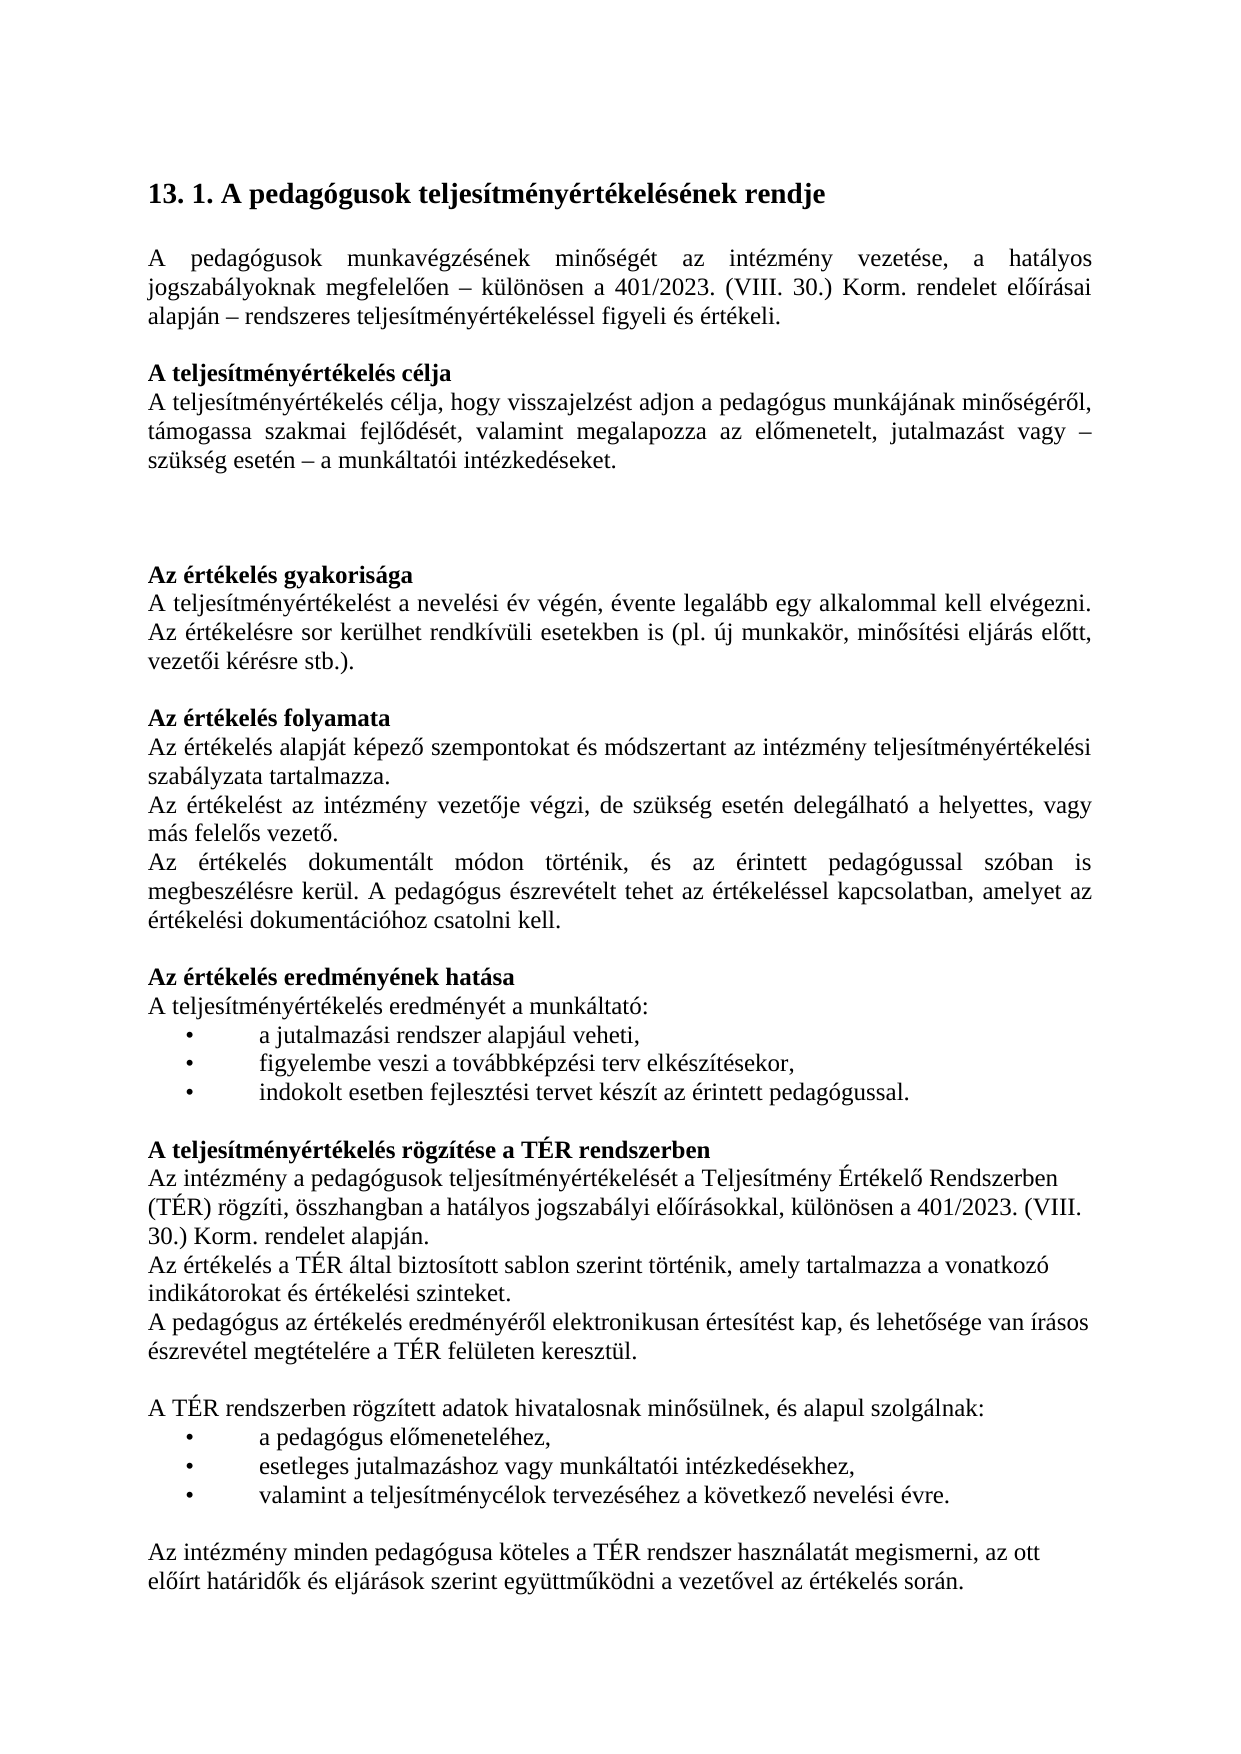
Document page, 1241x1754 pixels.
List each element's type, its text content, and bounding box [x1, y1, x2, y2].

text A pedagógusok munkavégzésének minőségét az intézmény vezetése, a hatályos jogszabályoknak megfelelően – különösen a 401/2023. (VIII. 30.) Korm. rendelet előírásai alapján – rendszeres teljesítményértékeléssel figyeli és értékeli. [148, 243, 1093, 330]
list esetleges jutalmazáshoz vagy munkáltatói intézkedésekhez, [185, 1451, 1093, 1480]
list a pedagógus előmeneteléhez, [185, 1422, 1093, 1451]
text A teljesítményértékelés rögzítése a TÉR rendszerben [148, 1135, 1093, 1163]
text Az értékelés folyamata [148, 703, 1093, 732]
list a jutalmazási rendszer alapjául veheti, [185, 1020, 1093, 1048]
text Az értékelés dokumentált módon történik, és az érintett pedagógussal szóban is megbeszélésre kerül. A pedagógus észrevételt tehet az értékeléssel kapcsolatban, amelyet az értékelési dokumentációhoz csatolni kell. [148, 847, 1093, 933]
text Az értékelés alapját képező szempontokat és módszertant az intézmény teljesítményértékelési szabályzata tartalmazza. [148, 732, 1093, 790]
text Az értékelés eredményének hatása [148, 962, 1093, 991]
list valamint a teljesítménycélok tervezéséhez a következő nevelési évre. [185, 1480, 1093, 1508]
text Az értékelés a TÉR által biztosított sablon szerint történik, amely tartalmazza a vonatkozó indikátorokat és értékelési szinteket. [148, 1250, 1093, 1307]
text A teljesítményértékelés eredményét a munkáltató: [148, 991, 1093, 1020]
text A TÉR rendszerben rögzített adatok hivatalosnak minősülnek, és alapul szolgálnak: [148, 1393, 1093, 1422]
list figyelembe veszi a továbbképzési terv elkészítésekor, [185, 1048, 1093, 1077]
text Az értékelés gyakorisága [148, 560, 1093, 588]
text A teljesítményértékelést a nevelési év végén, évente legalább egy alkalommal kell elvégezni. Az értékelésre sor kerülhet rendkívüli esetekben is (pl. új munkakör, minősítési eljárás előtt, vezetői kérésre stb.). [148, 588, 1093, 675]
text A teljesítményértékelés célja [148, 358, 1093, 387]
text A pedagógus az értékelés eredményéről elektronikusan értesítést kap, és lehetősége van írásos észrevétel megtételére a TÉR felületen keresztül. [148, 1307, 1093, 1365]
text A teljesítményértékelés célja, hogy visszajelzést adjon a pedagógus munkájának minőségéről, támogassa szakmai fejlődését, valamint megalapozza az előmenetelt, jutalmazást vagy – szükség esetén – a munkáltatói intézkedéseket. [148, 387, 1093, 473]
text Az intézmény minden pedagógusa köteles a TÉR rendszer használatát megismerni, az ott előírt határidők és eljárások szerint együttműködni a vezetővel az értékelés során. [148, 1537, 1093, 1595]
text Az intézmény a pedagógusok teljesítményértékelését a Teljesítmény Értékelő Rendszerben (TÉR) rögzíti, összhangban a hatályos jogszabályi előírásokkal, különösen a 401/2023. (VIII. 30.) Korm. rendelet alapján. [148, 1163, 1093, 1250]
list indokolt esetben fejlesztési tervet készít az érintett pedagógussal. [185, 1077, 1093, 1106]
text Az értékelést az intézmény vezetője végzi, de szükség esetén delegálható a helyettes, vagy más felelős vezető. [148, 790, 1093, 847]
text 13. 1. A pedagógusok teljesítményértékelésének rendje [148, 176, 1093, 210]
